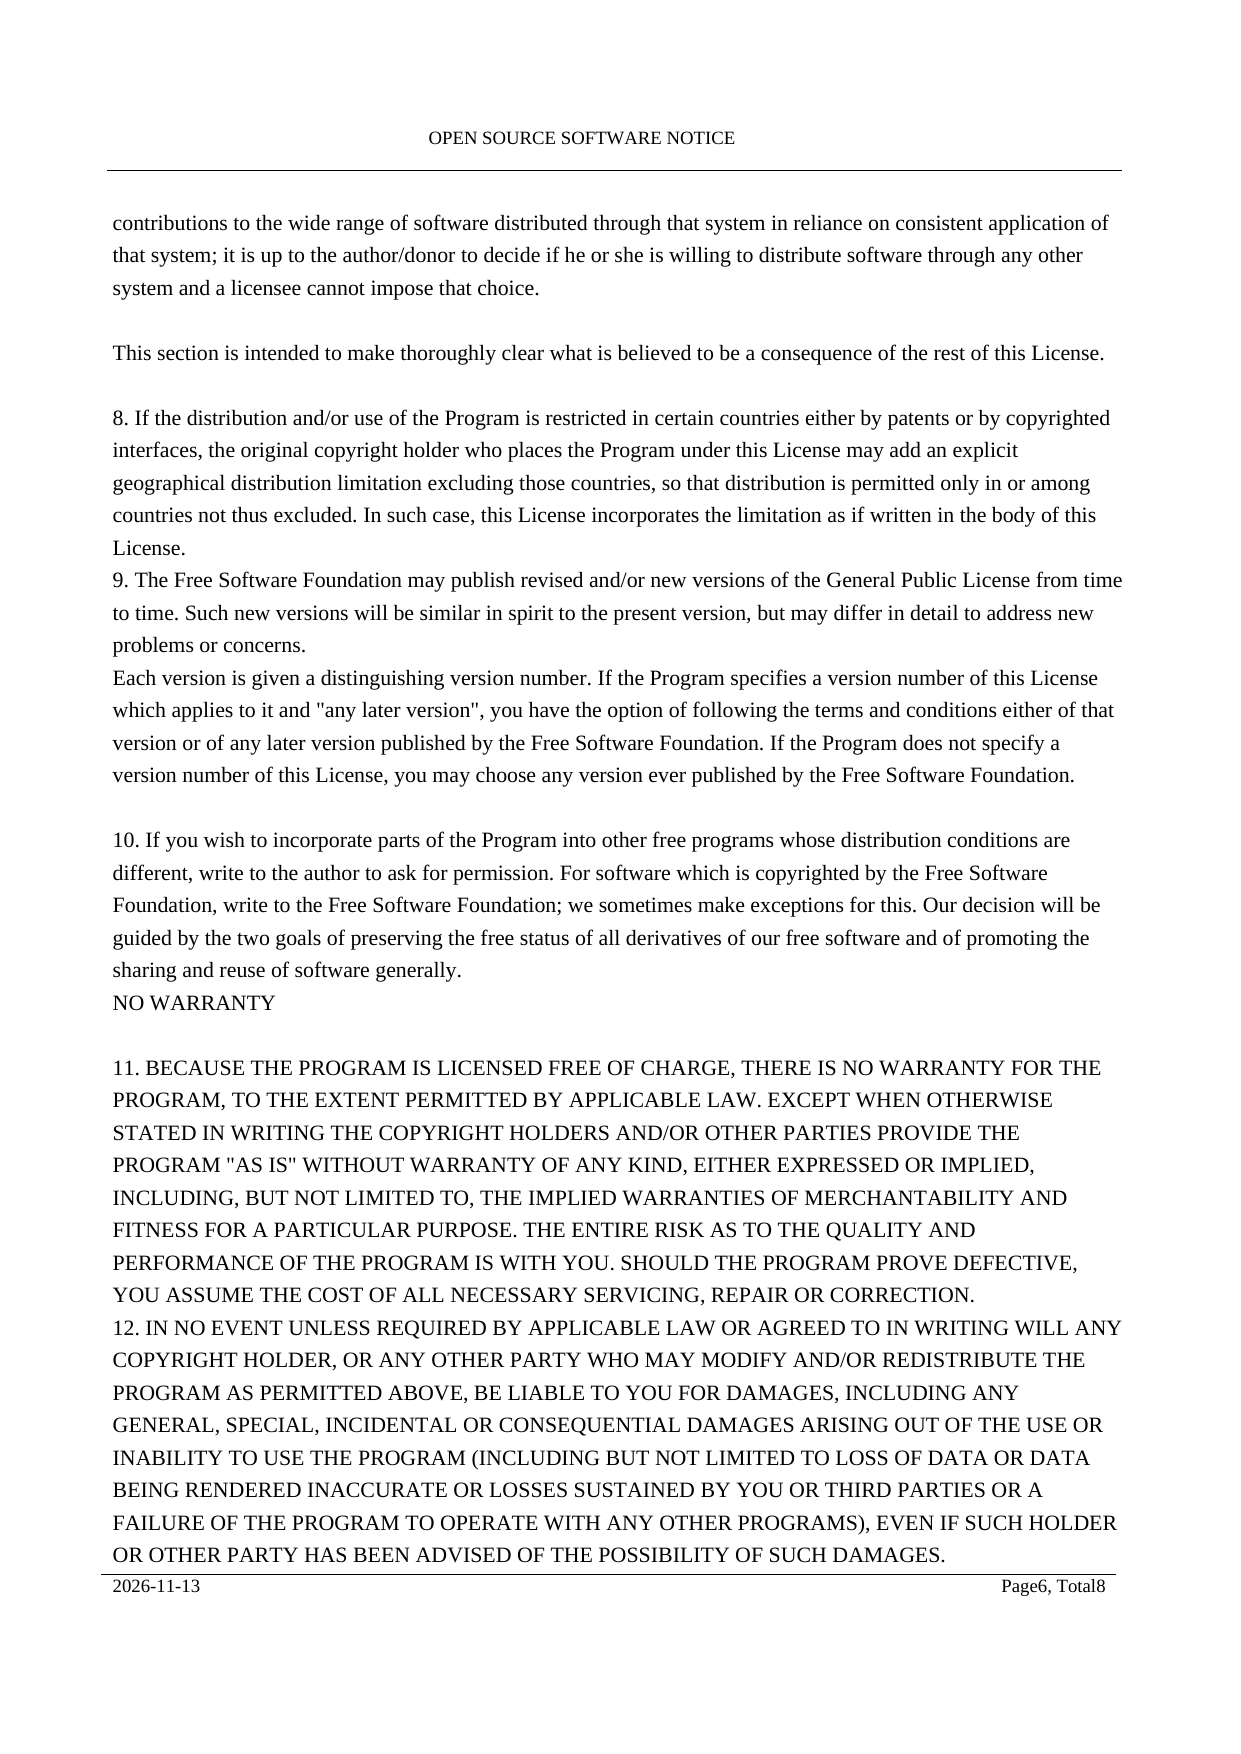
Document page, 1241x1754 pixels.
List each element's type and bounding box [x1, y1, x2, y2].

text [112, 206, 1128, 1571]
